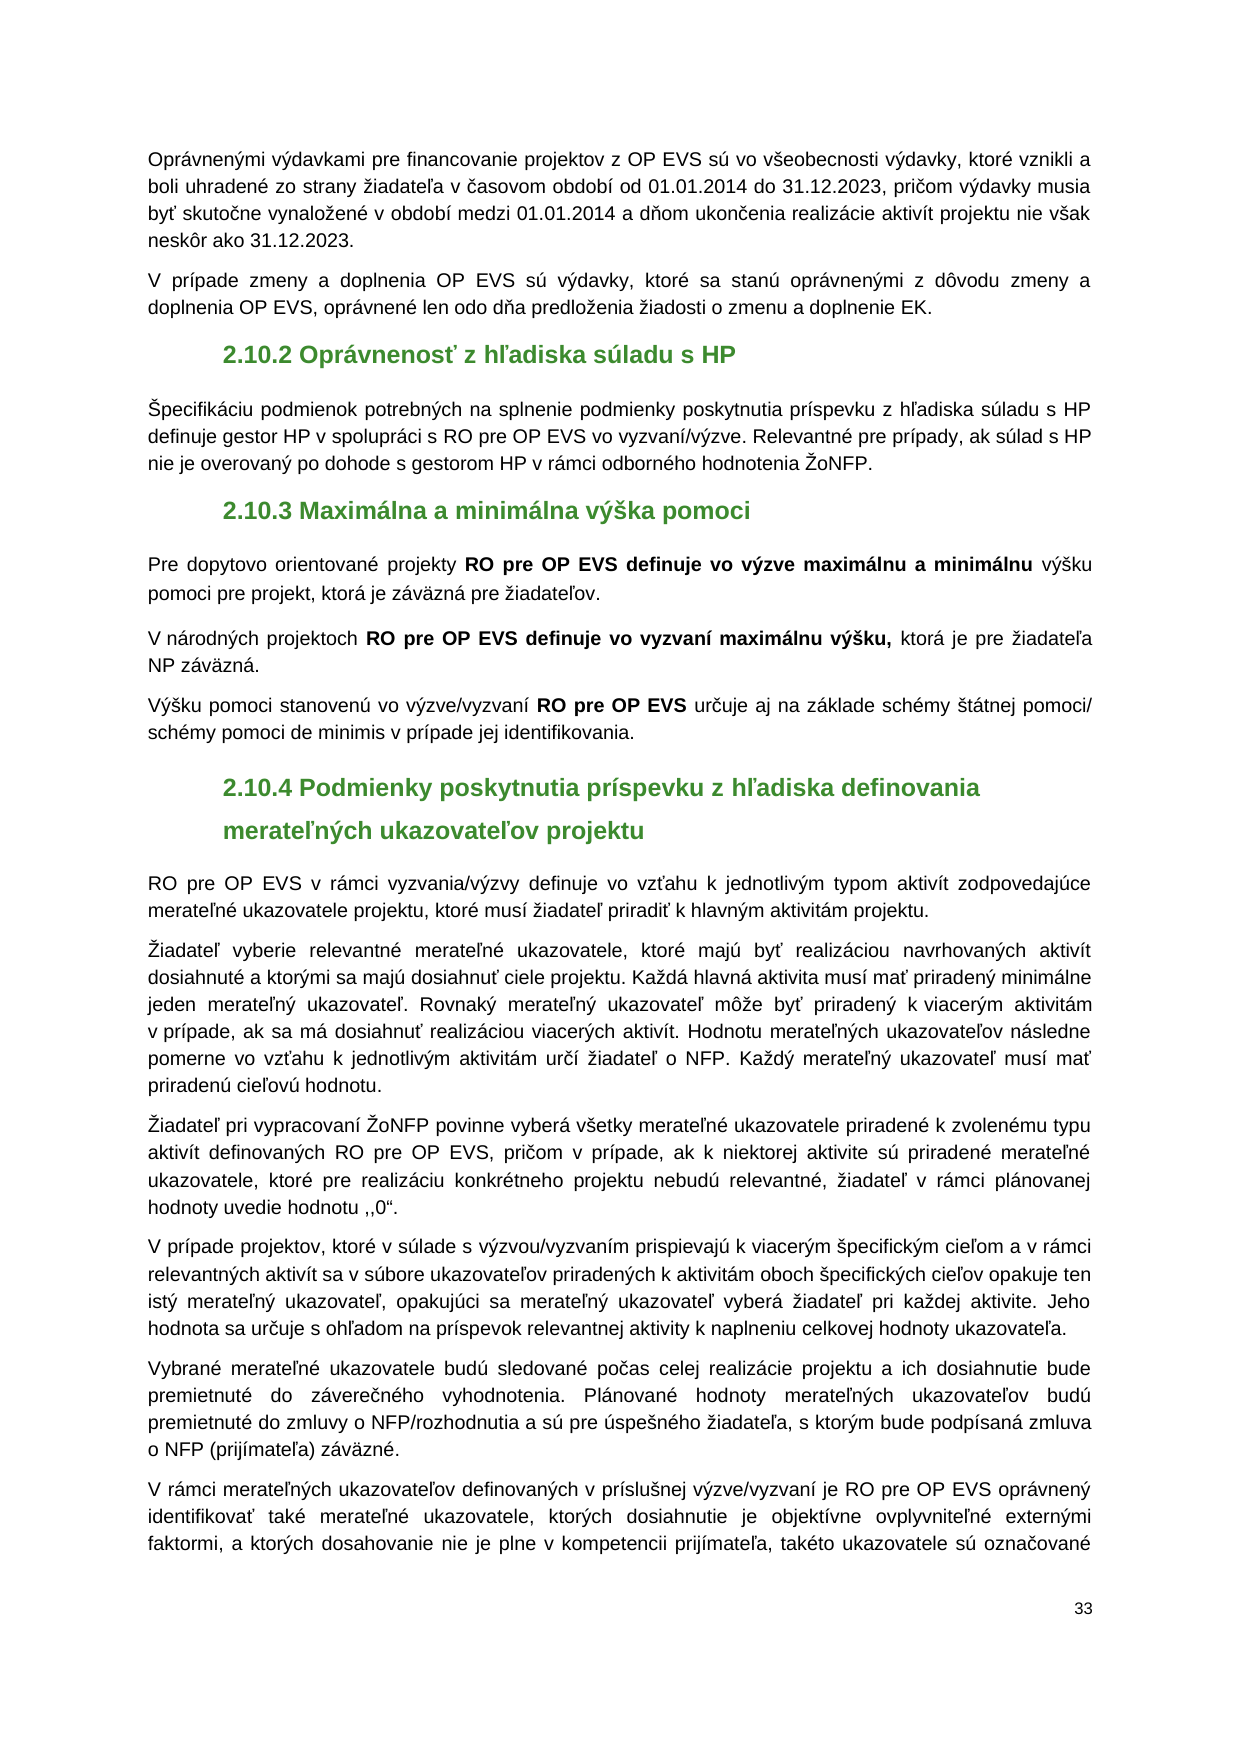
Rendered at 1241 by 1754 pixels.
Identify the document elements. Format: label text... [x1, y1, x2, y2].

text Špecifikáciu podmienok potrebných na splnenie podmienky poskytnutia príspevku z hľadiska súladu s HP definuje gestor HP v spolupráci s RO pre OP EVS vo vyzvaní/výzve. Relevantné pre prípady, ak súlad s HP nie je overovaný po dohode s gestorom HP v rámci odborného hodnotenia ŽoNFP. [148, 397, 1092, 474]
text Oprávnenými výdavkami pre financovanie projektov z OP EVS sú vo všeobecnosti výdavky, ktoré vznikli a boli uhradené zo strany žiadateľa v časovom období od 01.01.2014 do 31.12.2023, pričom výdavky musia byť skutočne vynaložené v období medzi 01.01.2014 a dňom ukončenia realizácie aktivít projektu nie však neskôr ako 31.12.2023. [148, 148, 1092, 252]
text Výšku pomoci stanovenú vo výzve/vyzvaní RO pre OP EVS určuje aj na základe schémy štátnej pomoci/ schémy pomoci de minimis v prípade jej identifikovania. [148, 693, 1092, 743]
text Vybrané merateľné ukazovatele budú sledované počas celej realizácie projektu a ich dosiahnutie bude premietnuté do záverečného vyhodnotenia. Plánované hodnoty merateľných ukazovateľov budú premietnuté do zmluvy o NFP/rozhodnutia a sú pre úspešného žiadateľa, s ktorým bude podpísaná zmluva o NFP (prijímateľa) záväzné. [148, 1357, 1092, 1461]
text RO pre OP EVS v rámci vyzvania/výzvy definuje vo vzťahu k jednotlivým typom aktivít zodpovedajúce merateľné ukazovatele projektu, ktoré musí žiadateľ priradiť k hlavným aktivitám projektu. [148, 872, 1092, 921]
subtitle Pre dopytovo orientované projekty RO pre OP EVS definuje vo výzve maximálnu a minimálnu výšku pomoci pre projekt, ktorá je záväzná pre žiadateľov. [148, 553, 1092, 604]
text V národných projektoch RO pre OP EVS definuje vo vyzvaní maximálnu výšku, ktorá je pre žiadateľa NP záväzná. [148, 627, 1092, 676]
subtitle 2.10.3 Maximálna a minimálna výška pomoci [223, 496, 1092, 524]
text Žiadateľ vyberie relevantné merateľné ukazovatele, ktoré majú byť realizáciou navrhovaných aktivít dosiahnuté a ktorými sa majú dosiahnuť ciele projektu. Každá hlavná aktivita musí mať priradený minimálne jeden merateľný ukazovateľ. Rovnaký merateľný ukazovateľ môže byť priradený k viacerým aktivitám v prípade, ak sa má dosiahnuť realizáciou viacerých aktivít. Hodnotu merateľných ukazovateľov následne pomerne vo vzťahu k jednotlivým aktivitám určí žiadateľ o NFP. Každý merateľný ukazovateľ musí mať priradenú cieľovú hodnotu. [148, 938, 1092, 1097]
text Žiadateľ pri vypracovaní ŽoNFP povinne vyberá všetky merateľné ukazovatele priradené k zvolenému typu aktivít definovaných RO pre OP EVS, pričom v prípade, ak k niektorej aktivite sú priradené merateľné ukazovatele, ktoré pre realizáciu konkrétneho projektu nebudú relevantné, žiadateľ v rámci plánovanej hodnoty uvedie hodnotu ,,0“. [148, 1114, 1092, 1218]
text V prípade zmeny a doplnenia OP EVS sú výdavky, ktoré sa stanú oprávnenými z dôvodu zmeny a doplnenia OP EVS, oprávnené len odo dňa predloženia žiadosti o zmenu a doplnenie EK. [148, 269, 1092, 319]
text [148, 1478, 1092, 1555]
subtitle 2.10.4 Podmienky poskytnutia príspevku z hľadiska definovania merateľných ukazovateľov projektu [223, 773, 1092, 845]
subtitle 2.10.2 Oprávnenosť z hľadiska súladu s HP [223, 340, 1092, 369]
text V prípade projektov, ktoré v súlade s výzvou/vyzvaním prispievajú k viacerým špecifickým cieľom a v rámci relevantných aktivít sa v súbore ukazovateľov priradených k aktivitám oboch špecifických cieľov opakuje ten istý merateľný ukazovateľ, opakujúci sa merateľný ukazovateľ vyberá žiadateľ pri každej aktivite. Jeho hodnota sa určuje s ohľadom na príspevok relevantnej aktivity k naplneniu celkovej hodnoty ukazovateľa. [148, 1235, 1092, 1339]
